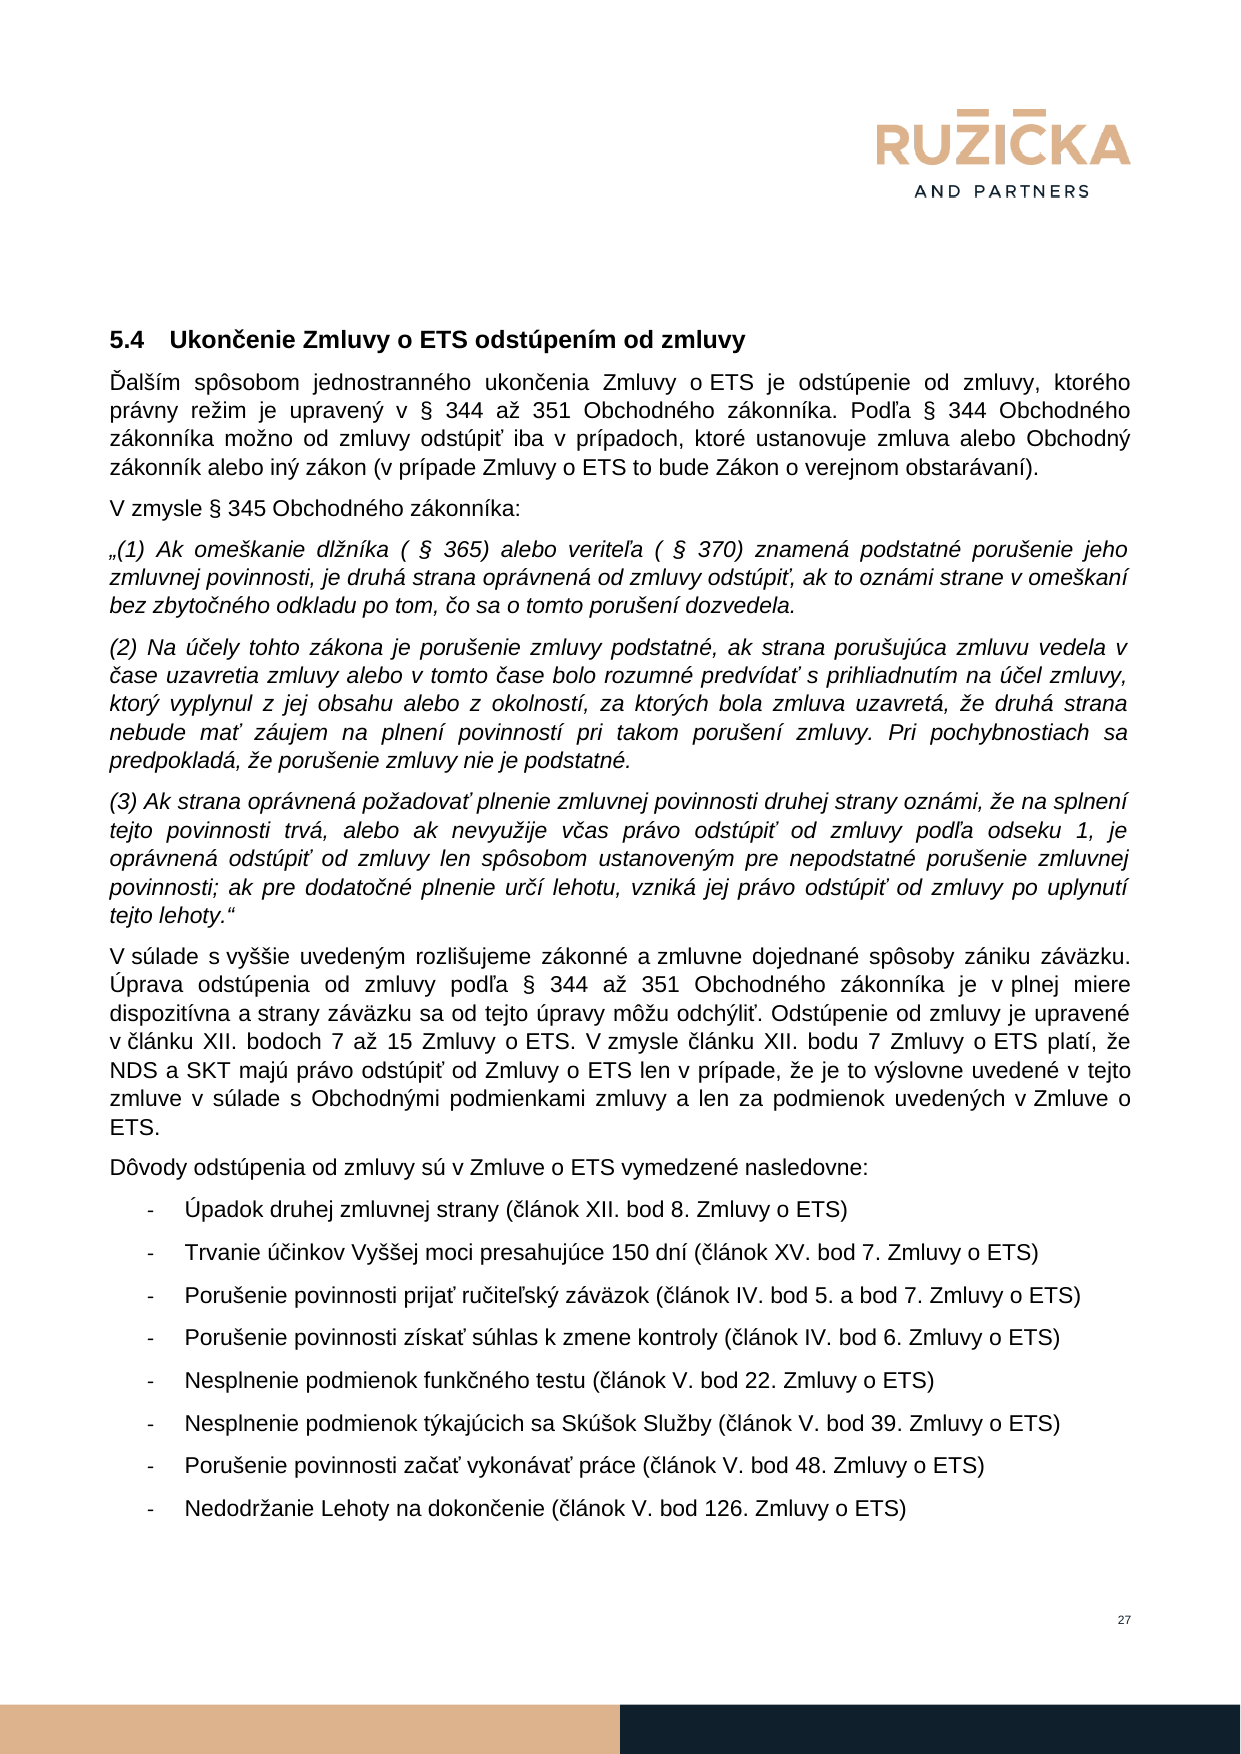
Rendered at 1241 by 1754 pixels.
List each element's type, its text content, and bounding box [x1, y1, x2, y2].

list Porušenie povinnosti začať vykonávať práce (článok V. bod 48. Zmluvy o ETS) [147, 1452, 1131, 1479]
list Nesplnenie podmienok funkčného testu (článok V. bod 22. Zmluvy o ETS) [147, 1366, 1131, 1394]
list Úpadok druhej zmluvnej strany (článok XII. bod 8. Zmluvy o ETS) [147, 1195, 1131, 1223]
list Nedodržanie Lehoty na dokončenie (článok V. bod 126. Zmluvy o ETS) [147, 1494, 1131, 1522]
text V zmysle § 345 Obchodného zákonníka: [109, 495, 1131, 521]
text „(1) Ak omeškanie dlžníka ( § 365) alebo veriteľa ( § 370) znamená podstatné porušenie jeho zmluvnej povinnosti, je druhá strana oprávnená od zmluvy odstúpiť, ak to oznámi strane v omeškaní bez zbytočného odkladu po tom, čo sa o tomto porušení dozvedela. [109, 536, 1131, 619]
list Porušenie povinnosti získať súhlas k zmene kontroly (článok IV. bod 6. Zmluvy o ETS) [147, 1323, 1131, 1351]
list Trvanie účinkov Vyššej moci presahujúce 150 dní (článok XV. bod 7. Zmluvy o ETS) [147, 1238, 1131, 1266]
text (2) Na účely tohto zákona je porušenie zmluvy podstatné, ak strana porušujúca zmluvu vedela v čase uzavretia zmluvy alebo v tomto čase bolo rozumné predvídať s prihliadnutím na účel zmluvy, ktorý vyplynul z jej obsahu alebo z okolností, za ktorých bola zmluva uzavretá, že druhá strana nebude mať záujem na plnení povinností pri takom porušení zmluvy. Pri pochybnostiach sa predpokladá, že porušenie zmluvy nie je podstatné. [109, 633, 1131, 773]
text Dôvody odstúpenia od zmluvy sú v Zmluve o ETS vymedzené nasledovne: [109, 1154, 1131, 1181]
list Porušenie povinnosti prijať ručiteľský záväzok (článok IV. bod 5. a bod 7. Zmluvy o ETS) [147, 1281, 1131, 1309]
subtitle Ukončenie Zmluvy o ETS odstúpením od zmluvy [109, 325, 1131, 354]
text Ďalším spôsobom jednostranného ukončenia Zmluvy o ETS je odstúpenie od zmluvy, ktorého právny režim je upravený v § 344 až 351 Obchodného zákonníka. Podľa § 344 Obchodného zákonníka možno od zmluvy odstúpiť iba v prípadoch, ktoré ustanovuje zmluva alebo Obchodný zákonník alebo iný zákon (v prípade Zmluvy o ETS to bude Zákon o verejnom obstarávaní). [109, 368, 1131, 480]
picture [877, 109, 1131, 198]
list Nesplnenie podmienok týkajúcich sa Skúšok Služby (článok V. bod 39. Zmluvy o ETS) [147, 1409, 1131, 1437]
text (3) Ak strana oprávnená požadovať plnenie zmluvnej povinnosti druhej strany oznámi, že na splnení tejto povinnosti trvá, alebo ak nevyužije včas právo odstúpiť od zmluvy podľa odseku 1, je oprávnená odstúpiť od zmluvy len spôsobom ustanoveným pre nepodstatné porušenie zmluvnej povinnosti; ak pre dodatočné plnenie určí lehotu, vzniká jej právo odstúpiť od zmluvy po uplynutí tejto lehoty.“ [109, 788, 1131, 928]
text V súlade s vyššie uvedeným rozlišujeme zákonné a zmluvne dojednané spôsoby zániku záväzku. Úprava odstúpenia od zmluvy podľa § 344 až 351 Obchodného zákonníka je v plnej miere dispozitívna a strany záväzku sa od tejto úpravy môžu odchýliť. Odstúpenie od zmluvy je upravené v článku XII. bodoch 7 až 15 Zmluvy o ETS. V zmysle článku XII. bodu 7 Zmluvy o ETS platí, že NDS a SKT majú právo odstúpiť od Zmluvy o ETS len v prípade, že je to výslovne uvedené v tejto zmluve v súlade s Obchodnými podmienkami zmluvy a len za podmienok uvedených v Zmluve o ETS. [109, 943, 1131, 1140]
